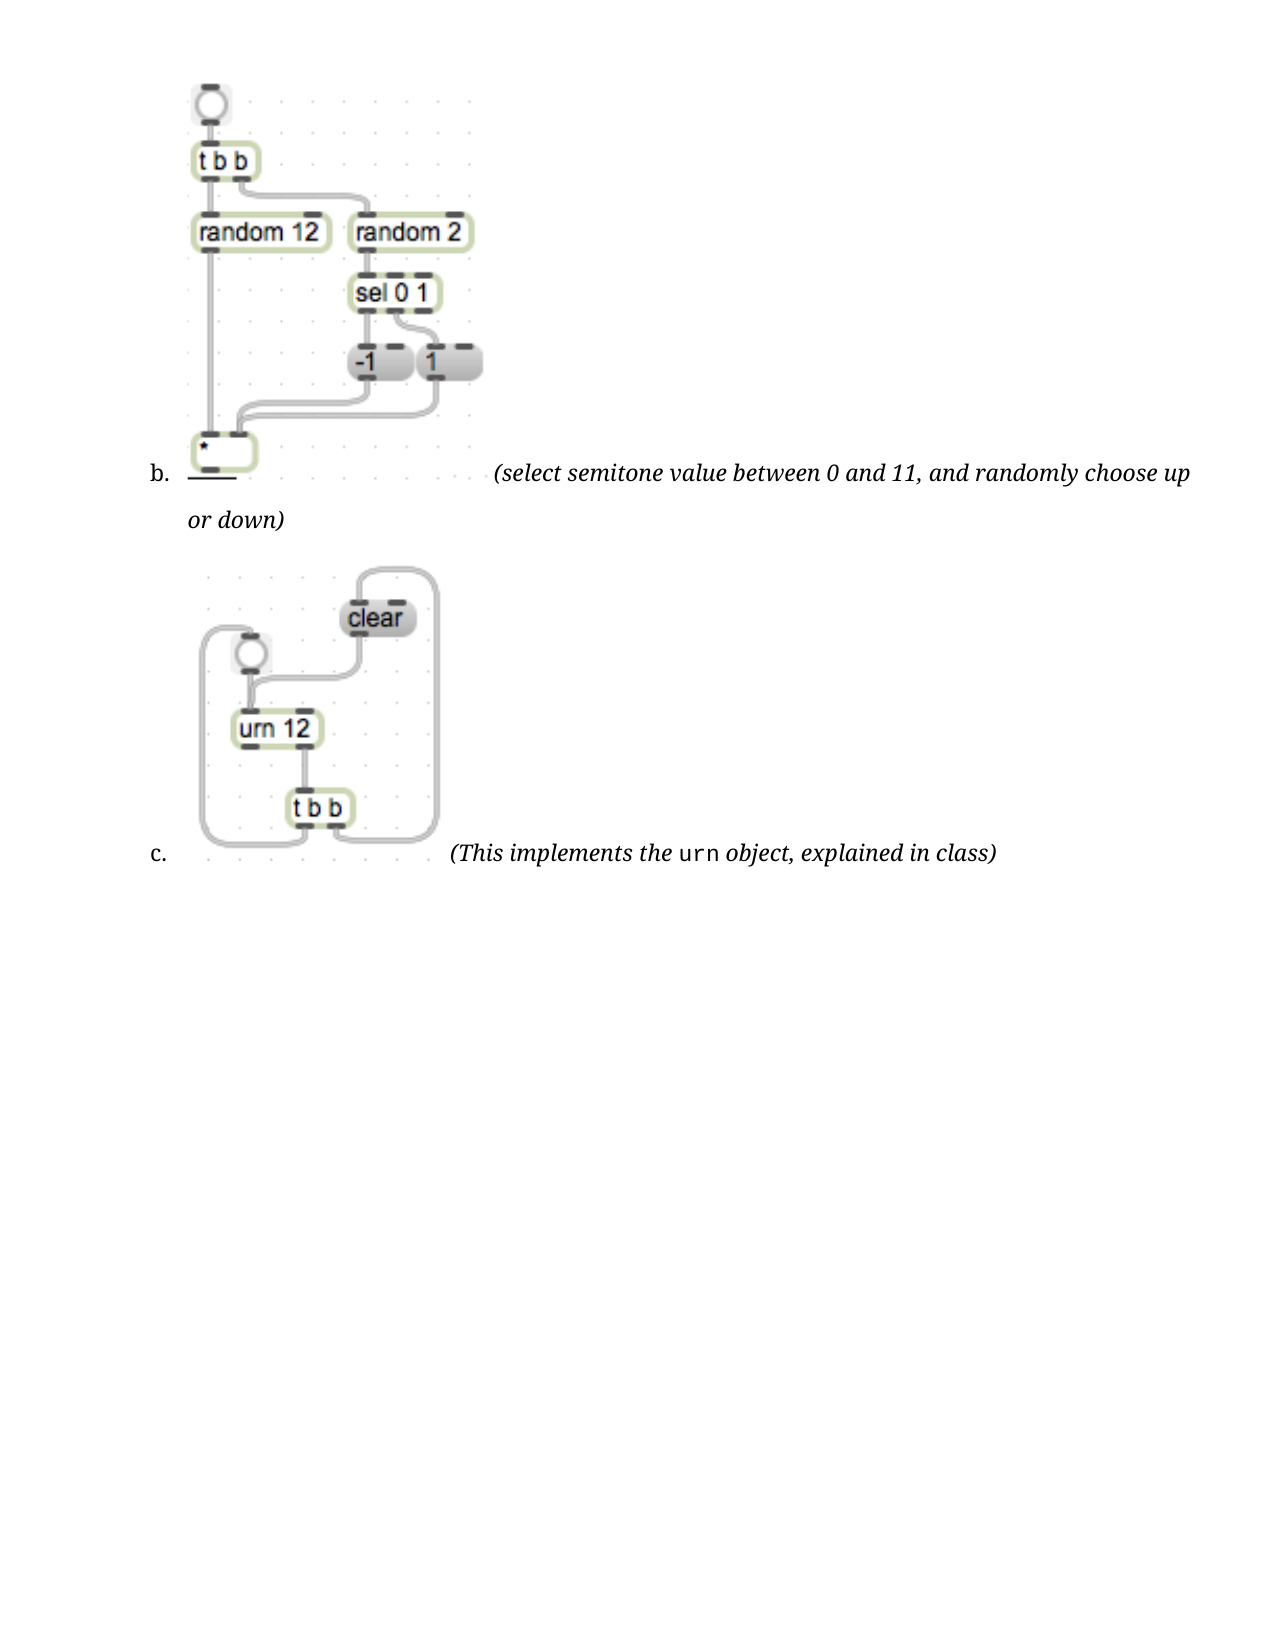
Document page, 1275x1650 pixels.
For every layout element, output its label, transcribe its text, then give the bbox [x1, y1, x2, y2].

picture [187, 550, 451, 861]
picture [187, 75, 494, 482]
list (This implements the urn object, explained in class) [150, 551, 1200, 868]
